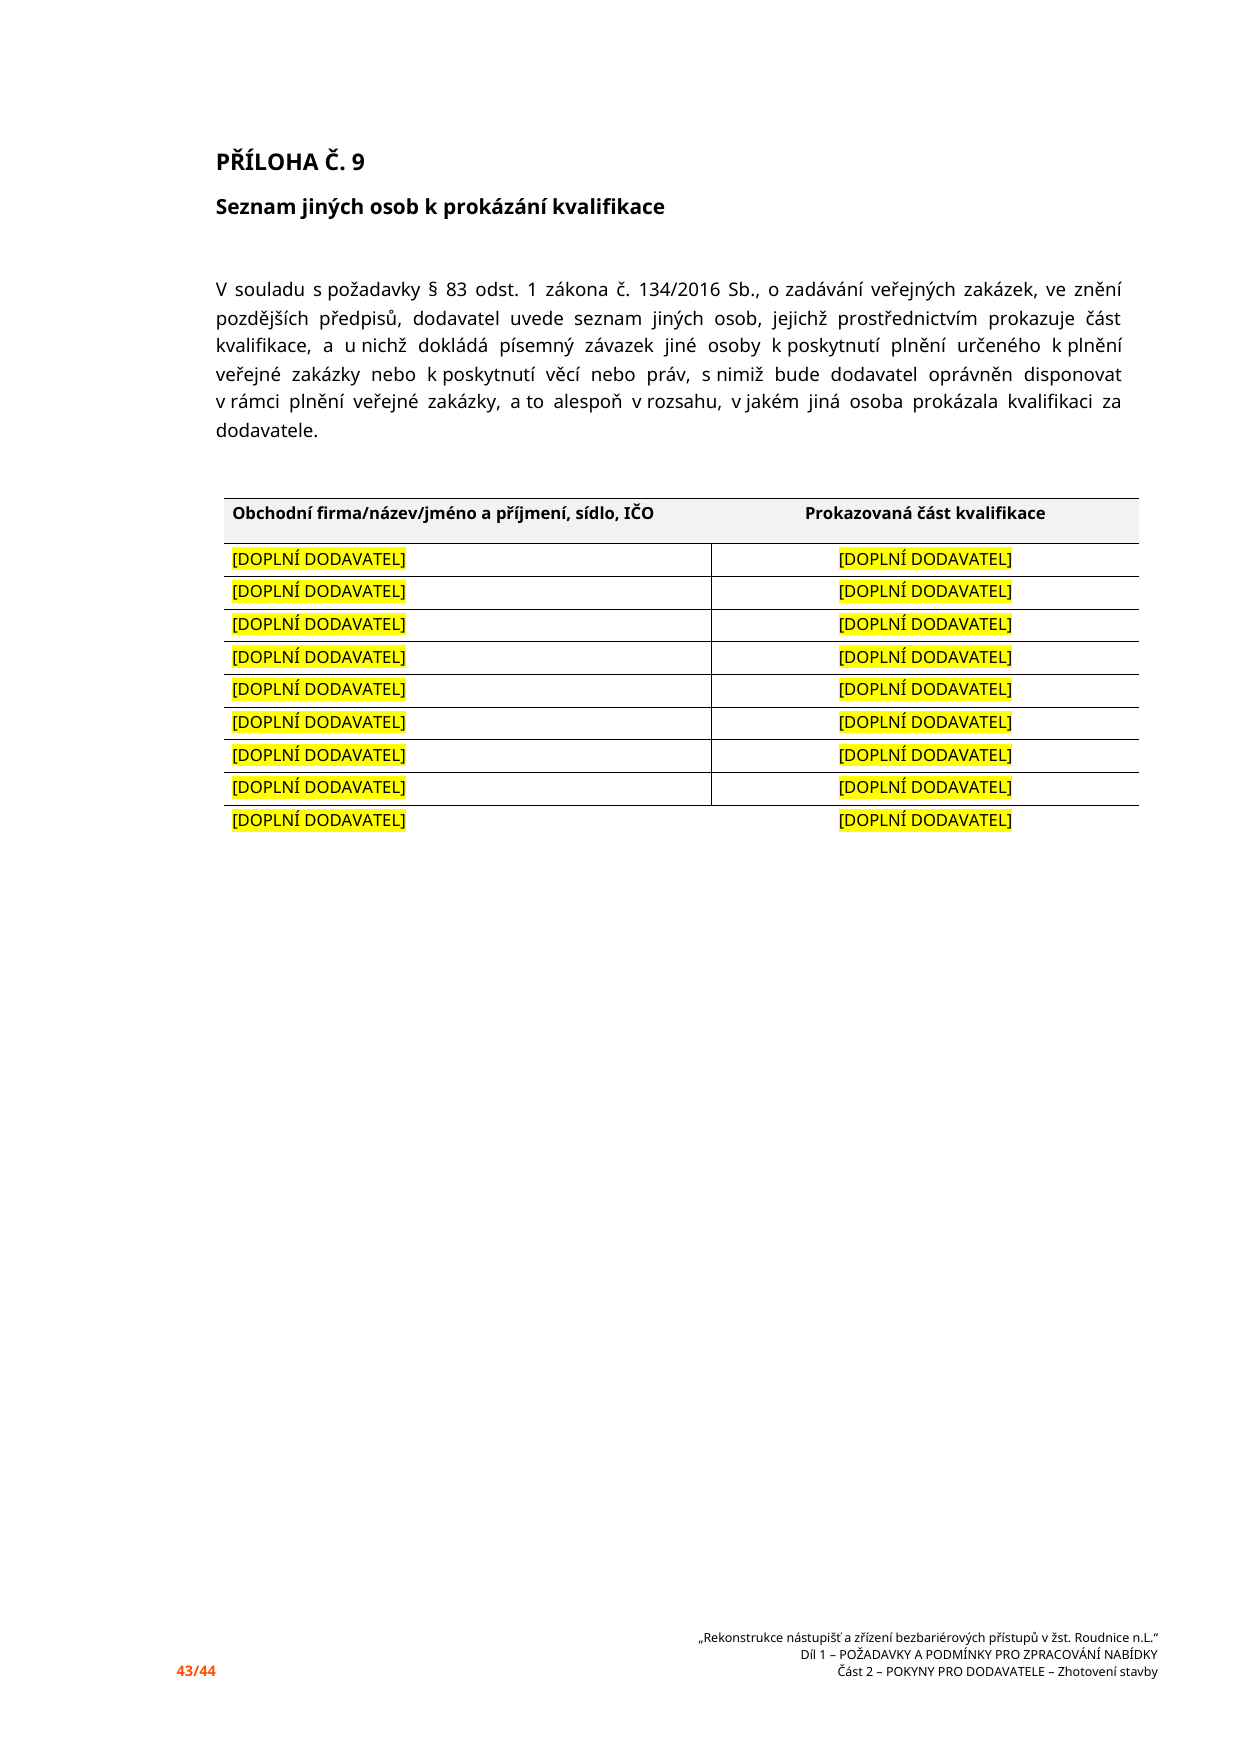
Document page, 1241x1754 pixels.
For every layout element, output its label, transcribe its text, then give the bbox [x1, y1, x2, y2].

text Seznam jiných osob k prokázání kvalifikace [216, 192, 1122, 221]
table_cell [DOPLNÍ DODAVATEL] [224, 577, 711, 608]
table_cell [DOPLNÍ DODAVATEL] [224, 675, 711, 707]
table_cell [DOPLNÍ DODAVATEL] [712, 577, 1139, 608]
table_cell [DOPLNÍ DODAVATEL] [224, 740, 711, 772]
table_cell [DOPLNÍ DODAVATEL] [712, 675, 1139, 707]
table_cell [DOPLNÍ DODAVATEL] [712, 642, 1139, 674]
text V souladu s požadavky § 83 odst. 1 zákona č. 134/2016 Sb., o zadávání veřejných zakázek, ve znění pozdějších předpisů, dodavatel uvede seznam jiných osob, jejichž prostřednictvím prokazuje část kvalifikace, a u nichž dokládá písemný závazek jiné osoby k poskytnutí plnění určeného k plnění veřejné zakázky nebo k poskytnutí věcí nebo práv, s nimiž bude dodavatel oprávněn disponovat v rámci plnění veřejné zakázky, a to alespoň v rozsahu, v jakém jiná osoba prokázala kvalifikaci za dodavatele. [216, 277, 1122, 442]
table_cell [DOPLNÍ DODAVATEL] [224, 806, 711, 837]
table_cell [DOPLNÍ DODAVATEL] [712, 773, 1139, 805]
table_cell [DOPLNÍ DODAVATEL] [224, 544, 711, 576]
table_cell [DOPLNÍ DODAVATEL] [224, 773, 711, 805]
table_cell [DOPLNÍ DODAVATEL] [224, 610, 711, 641]
table_cell [DOPLNÍ DODAVATEL] [712, 740, 1139, 772]
table_cell [DOPLNÍ DODAVATEL] [224, 708, 711, 739]
text Příloha č. 9 [216, 146, 1122, 177]
table_header Prokazovaná část kvalifikace [711, 499, 1139, 543]
table_cell [DOPLNÍ DODAVATEL] [711, 806, 1139, 837]
table_cell [DOPLNÍ DODAVATEL] [712, 708, 1139, 739]
table_cell [DOPLNÍ DODAVATEL] [712, 544, 1139, 576]
table_header Obchodní firma/název/jméno a příjmení, sídlo, IČO [224, 499, 711, 543]
table_cell [DOPLNÍ DODAVATEL] [712, 610, 1139, 641]
table_cell [DOPLNÍ DODAVATEL] [224, 642, 711, 674]
